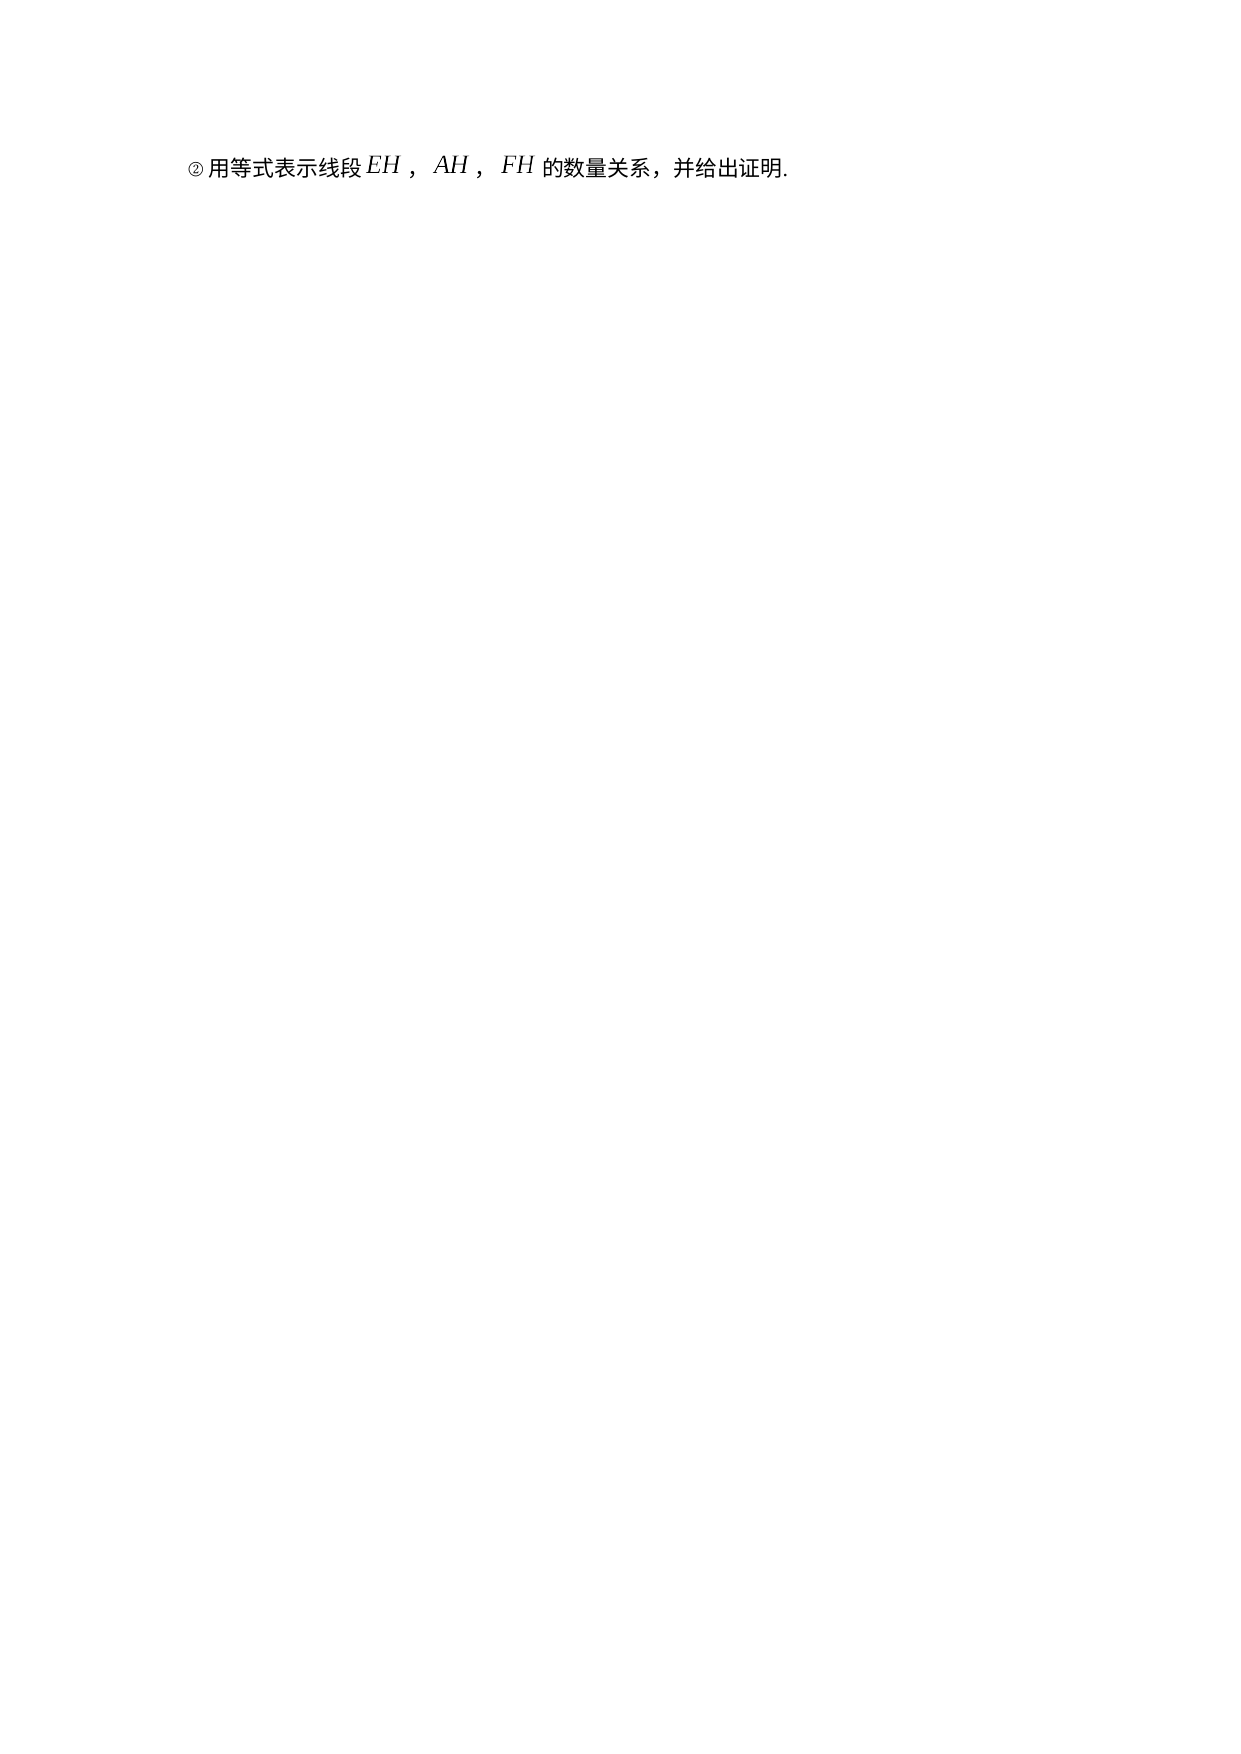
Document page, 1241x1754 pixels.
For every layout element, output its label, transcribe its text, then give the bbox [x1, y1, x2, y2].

text ②用等式表示线段，，的数量关系，并给出证明. [187, 150, 1053, 183]
